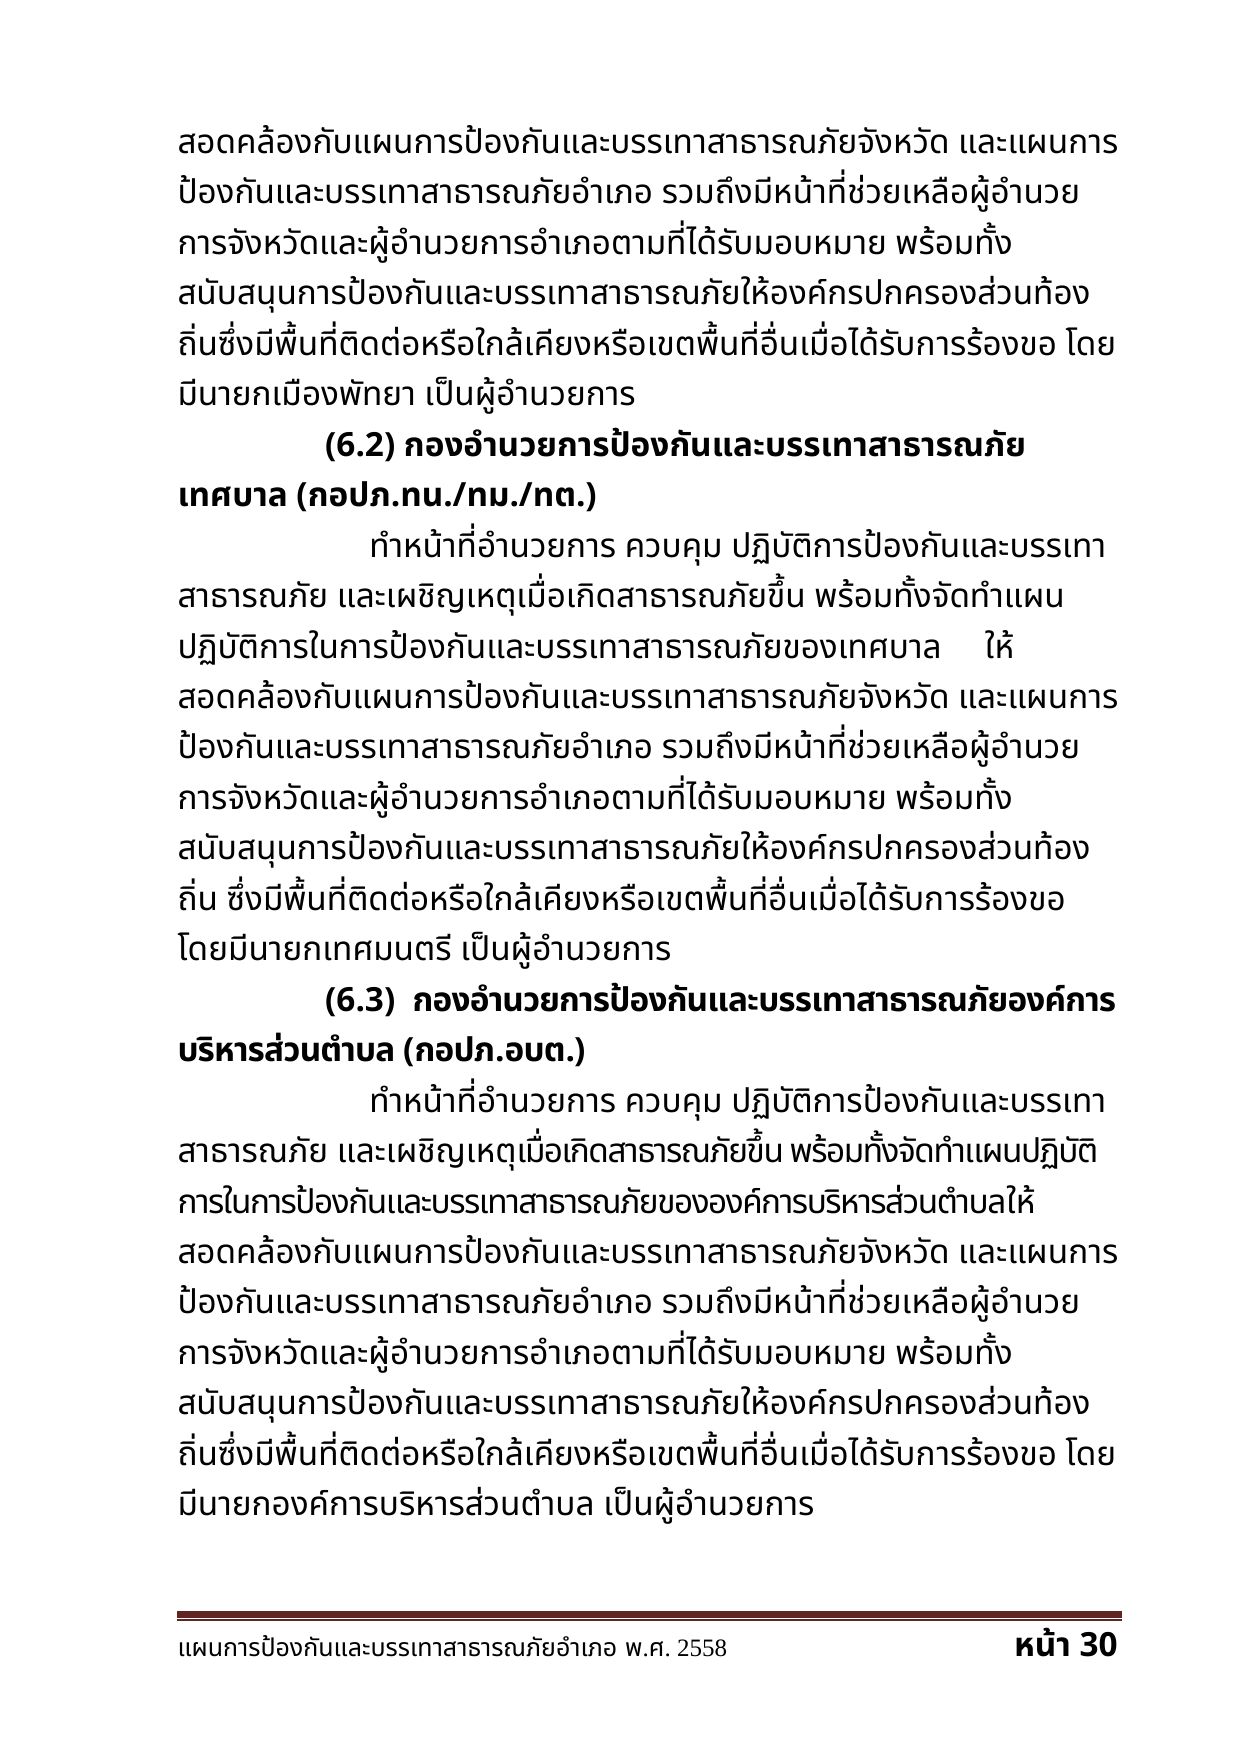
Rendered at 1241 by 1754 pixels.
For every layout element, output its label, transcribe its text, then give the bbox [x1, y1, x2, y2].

text ทำหน้าที่อำนวยการ ควบคุม ปฏิบัติการป้องกันและบรรเทาสาธารณภัย และเผชิญเหตุเมื่อเกิดสาธารณภัยขึ้น พร้อมทั้งจัดทำแผนปฏิบัติการในการป้องกันและบรรเทาสาธารณภัยของเทศบาล ให้สอดคล้องกับแผนการป้องกันและบรรเทาสาธารณภัยจังหวัด และแผนการป้องกันและบรรเทาสาธารณภัยอำเภอ รวมถึงมีหน้าที่ช่วยเหลือผู้อำนวยการจังหวัดและผู้อำนวยการอำเภอตามที่ได้รับมอบหมาย พร้อมทั้งสนับสนุนการป้องกันและบรรเทาสาธารณภัยให้องค์กรปกครองส่วนท้องถิ่น ซึ่งมีพื้นที่ติดต่อหรือใกล้เคียงหรือเขตพื้นที่อื่นเมื่อได้รับการร้องขอ โดยมีนายกเทศมนตรี เป็นผู้อำนวยการ [177, 522, 1122, 976]
text (6.2) กองอำนวยการป้องกันและบรรเทาสาธารณภัยเทศบาล (กอปภ.ทน./ทม./ทต.) [177, 421, 1122, 522]
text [177, 118, 1122, 421]
text (6.3) กองอำนวยการป้องกันและบรรเทาสาธารณภัยองค์การบริหารส่วนตำบล (กอปภ.อบต.) [177, 976, 1122, 1077]
text ทำหน้าที่อำนวยการ ควบคุม ปฏิบัติการป้องกันและบรรเทาสาธารณภัย และเผชิญเหตุเมื่อเกิดสาธารณภัยขึ้น พร้อมทั้งจัดทำแผนปฏิบัติการในการป้องกันและบรรเทาสาธารณภัยขององค์การบริหารส่วนตำบลให้สอดคล้องกับแผนการป้องกันและบรรเทาสาธารณภัยจังหวัด และแผนการป้องกันและบรรเทาสาธารณภัยอำเภอ รวมถึงมีหน้าที่ช่วยเหลือผู้อำนวยการจังหวัดและผู้อำนวยการอำเภอตามที่ได้รับมอบหมาย พร้อมทั้งสนับสนุนการป้องกันและบรรเทาสาธารณภัยให้องค์กรปกครองส่วนท้องถิ่นซึ่งมีพื้นที่ติดต่อหรือใกล้เคียงหรือเขตพื้นที่อื่นเมื่อได้รับการร้องขอ โดยมีนายกองค์การบริหารส่วนตำบล เป็นผู้อำนวยการ [177, 1077, 1122, 1531]
